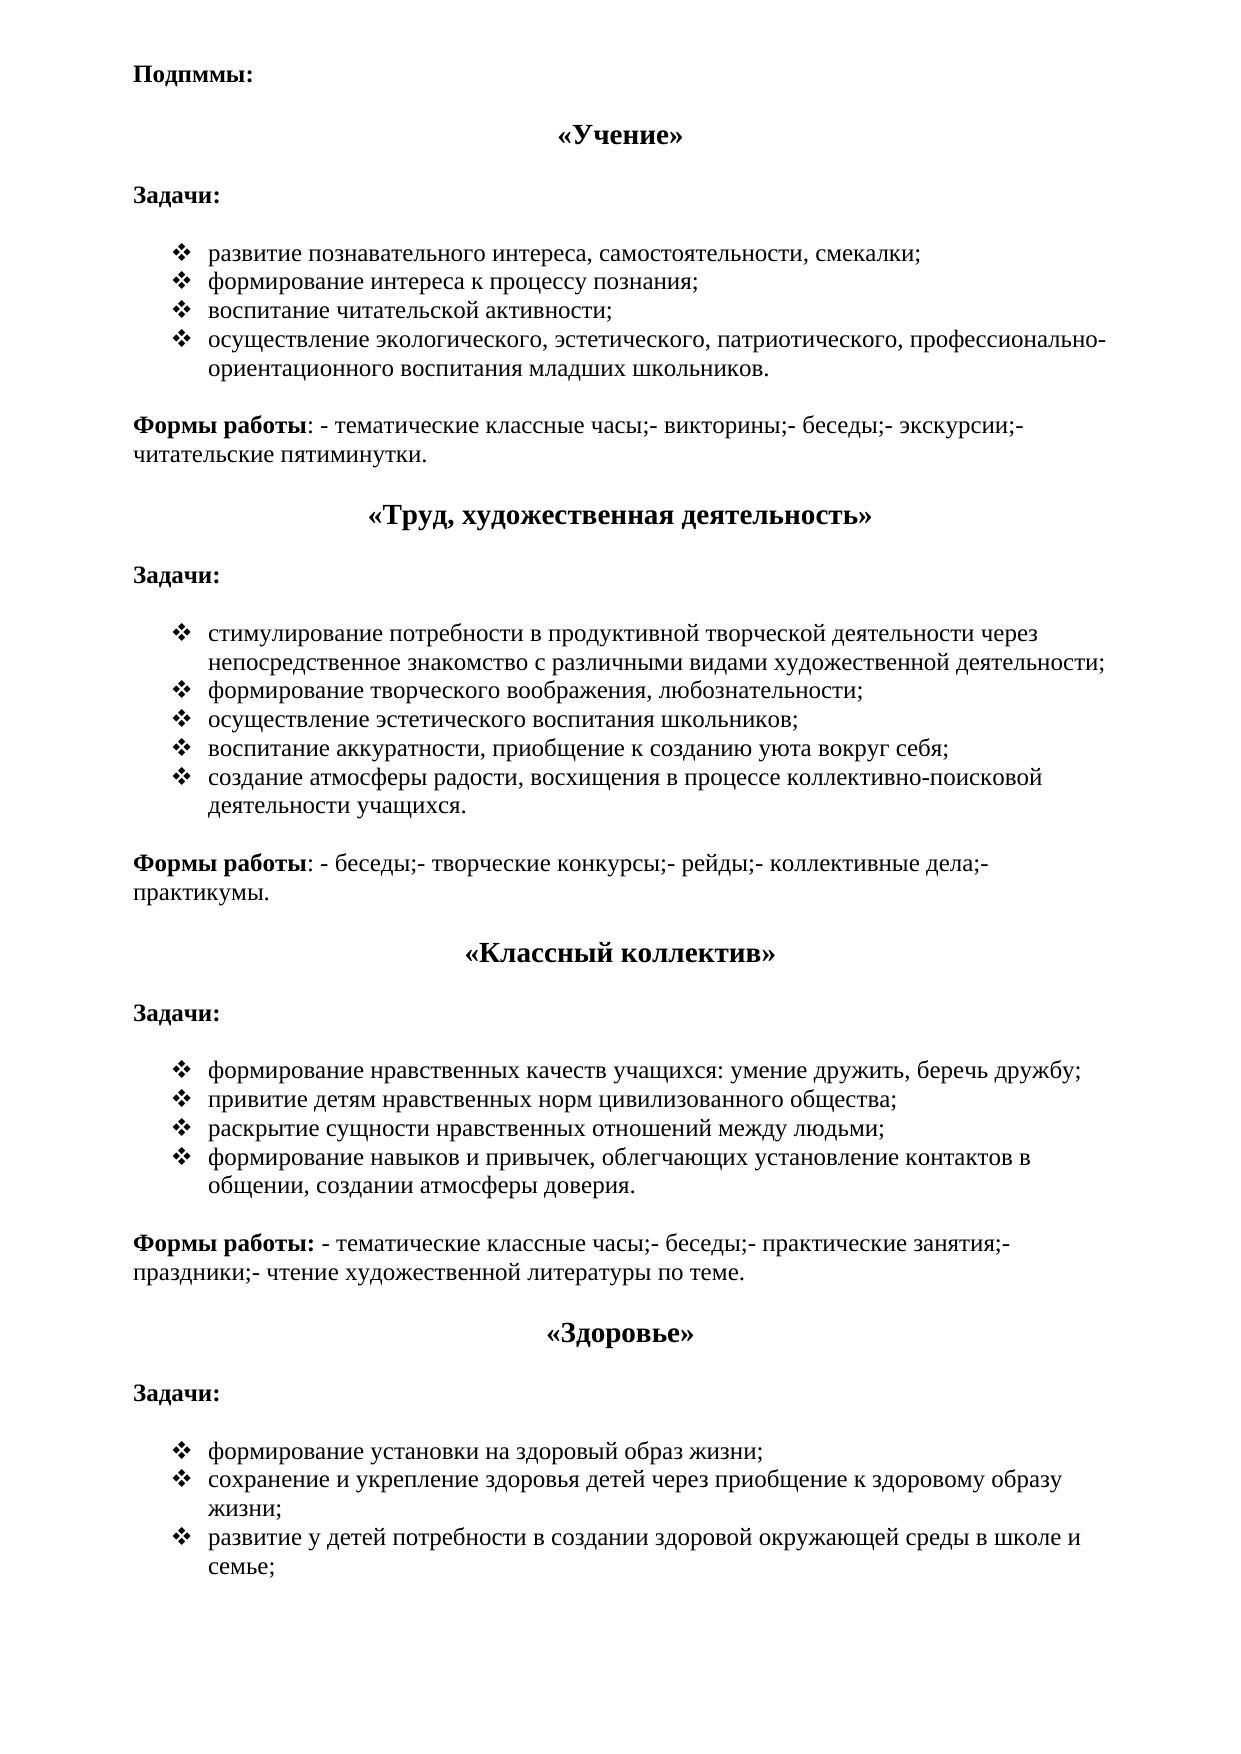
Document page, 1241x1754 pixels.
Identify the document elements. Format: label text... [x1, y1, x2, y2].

list развитие у детей потребности в создании здоровой окружающей среды в школе и семье; [170, 1522, 1107, 1579]
subtitle «Учение» [133, 117, 1107, 151]
text Формы работы: - беседы;- творческие конкурсы;- рейды;- коллективные дела;- практикумы. [133, 848, 1107, 906]
list воспитание аккуратности, приобщение к созданию уюта вокруг себя; [170, 733, 1107, 762]
subtitle «Классный коллектив» [133, 935, 1107, 968]
text Задачи: [133, 998, 1107, 1026]
list развитие познавательного интереса, самостоятельности, смекалки; [170, 238, 1107, 266]
text Формы работы: - тематические классные часы;- беседы;- практические занятия;- праздники;- чтение художественной литературы по теме. [133, 1228, 1107, 1286]
list формирование установки на здоровый образ жизни; [170, 1436, 1107, 1464]
list формирование нравственных качеств учащихся: умение дружить, беречь дружбу; [170, 1056, 1107, 1084]
text Подпммы: [133, 59, 1107, 88]
list стимулирование потребности в продуктивной творческой деятельности через непосредственное знакомство с различными видами художественной деятельности; [170, 618, 1107, 675]
list воспитание читательской активности; [170, 295, 1107, 324]
subtitle Задачи: [133, 180, 1107, 208]
list раскрытие сущности нравственных отношений между людьми; [170, 1113, 1107, 1142]
text Задачи: [133, 560, 1107, 589]
list формирование навыков и привычек, облегчающих установление контактов в общении, создании атмосферы доверия. [170, 1142, 1107, 1199]
list сохранение и укрепление здоровья детей через приобщение к здоровому образу жизни; [170, 1464, 1107, 1522]
list осуществление экологического, эстетического, патриотического, профессионально-ориентационного воспитания младших школьников. [170, 324, 1107, 381]
list создание атмосферы радости, восхищения в процессе коллективно-поисковой деятельности учащихся. [170, 762, 1107, 819]
list формирование творческого воображения, любознательности; [170, 675, 1107, 704]
list осуществление эстетического воспитания школьников; [170, 704, 1107, 733]
text Задачи: [133, 1378, 1107, 1407]
list формирование интереса к процессу познания; [170, 266, 1107, 295]
subtitle «Труд, художественная деятельность» [133, 497, 1107, 531]
subtitle «Здоровье» [133, 1315, 1107, 1349]
list привитие детям нравственных норм цивилизованного общества; [170, 1084, 1107, 1113]
text Формы работы: - тематические классные часы;- викторины;- беседы;- экскурсии;- читательские пятиминутки. [133, 411, 1107, 468]
